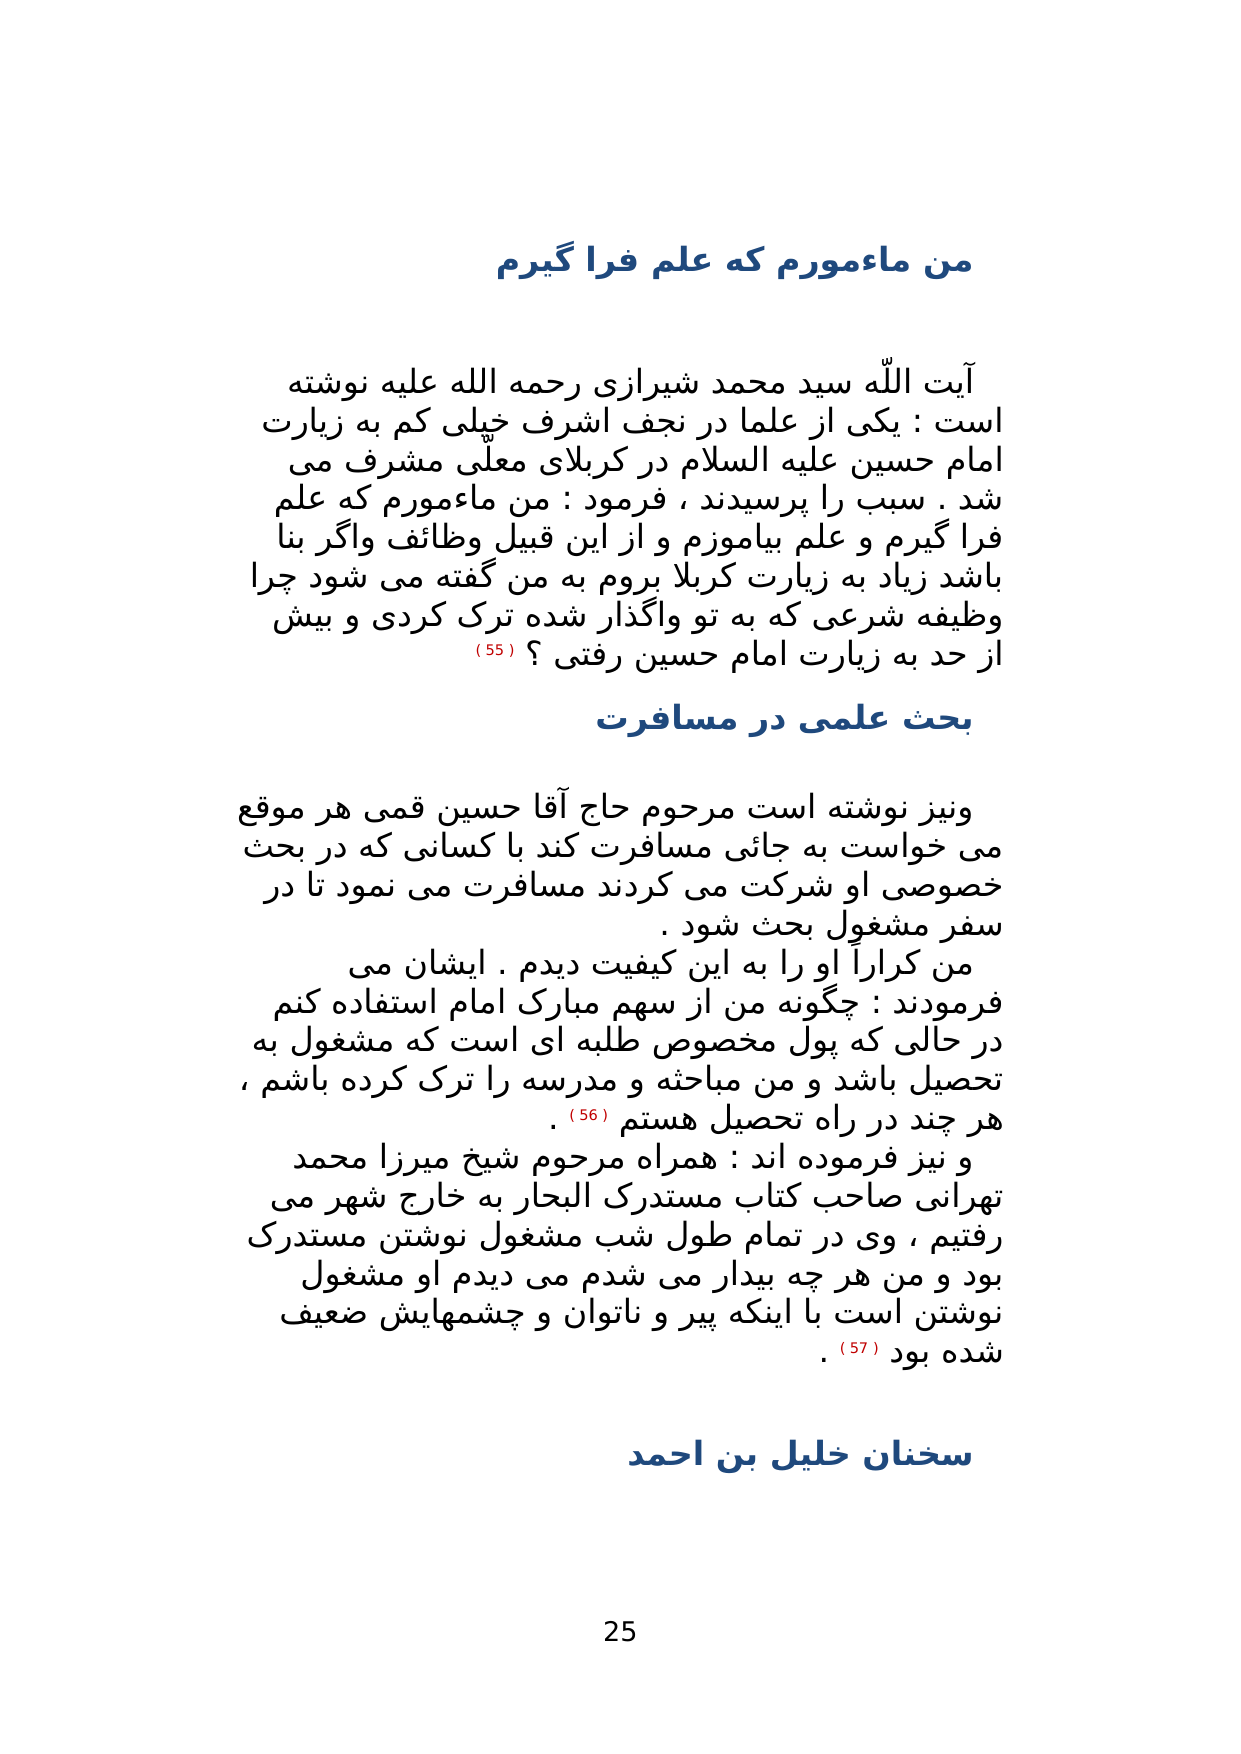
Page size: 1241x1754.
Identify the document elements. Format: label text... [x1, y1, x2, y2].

text من کراراً او را به این کیفیت دیدم . ایشان می فرمودند : چگونه من از سهم مبارک امام استفاده کنم در حالی که پول مخصوص طلبه ای است که مشغول به تحصیل باشد و من مباحثه و مدرسه را ترک کرده باشم ، هر چند در راه تحصیل هستم ( 56 ) . [236, 943, 1004, 1137]
subtitle بحث علمی در مسافرت [236, 698, 1004, 737]
text آیت اللّه سید محمد شیرازی رحمه الله علیه نوشته است : یکی از علما در نجف اشرف خیلی کم به زیارت امام حسین علیه السلام در کربلای معلّی مشرف می شد . سبب را پرسیدند ، فرمود : من ماءمورم که علم فرا گیرم و علم بیاموزم و از این قبیل وظائف واگر بنا باشد زیاد به زیارت کربلا بروم به من گفته می شود چرا وظیفه شرعی که به تو واگذار شده ترک کردی و بیش از حد به زیارت امام حسین رفتی ؟ ( 55 ) [236, 362, 1004, 673]
subtitle من ماءمورم که علم فرا گیرم [236, 241, 1004, 279]
subtitle سخنان خلیل بن احمد [236, 1434, 1004, 1473]
text و نیز فرموده اند : همراه مرحوم شیخ میرزا محمد تهرانی صاحب کتاب مستدرک البحار به خارج شهر می رفتیم ، وی در تمام طول شب مشغول نوشتن مستدرک بود و من هر چه بیدار می شدم می دیدم او مشغول نوشتن است با اینکه پیر و ناتوان و چشمهایش ضعیف شده بود ( 57 ) . [236, 1137, 1004, 1371]
text ونیز نوشته است مرحوم حاج آقا حسین قمی هر موقع می خواست به جائی مسافرت کند با کسانی که در بحث خصوصی او شرکت می کردند مسافرت می نمود تا در سفر مشغول بحث شود . [236, 788, 1004, 943]
